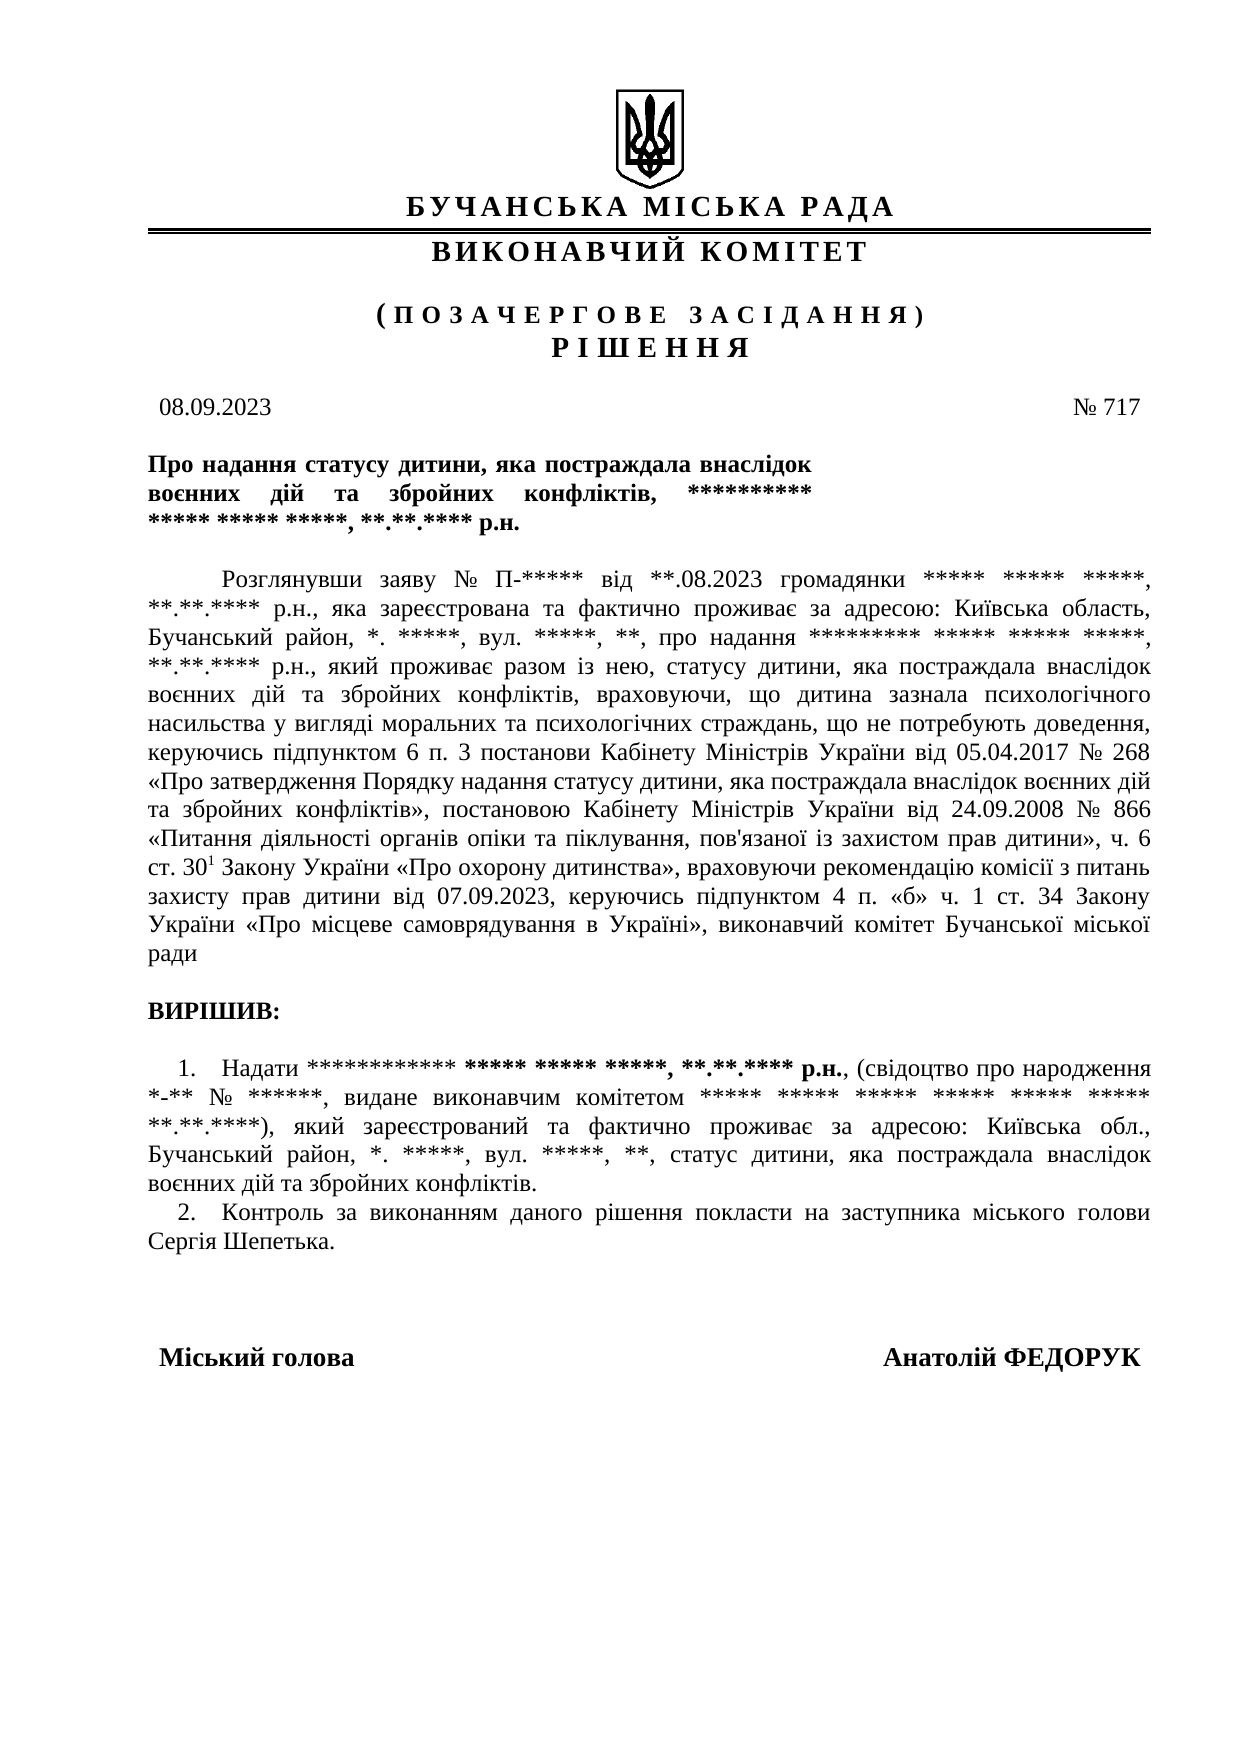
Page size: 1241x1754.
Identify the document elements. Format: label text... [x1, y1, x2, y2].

table_header 08.09.2023 [148, 392, 651, 421]
text РІШЕННЯ [148, 330, 1152, 363]
picture [614, 88, 685, 189]
text Розглянувши заяву № П-***** від **.08.2023 громадянки ***** ***** *****, **.**.**** р.н., яка зареєстрована та фактично проживає за адресою: Київська область, Бучанський район, *. *****, вул. *****, **, про надання ********* ***** ***** *****, **.**.**** р.н., який проживає разом із нею, статусу дитини, яка постраждала внаслідок воєнних дій та збройних конфліктів, враховуючи, що дитина зазнала психологічного насильства у вигляді моральних та психологічних страждань, що не потребують доведення, керуючись підпунктом 6 п. 3 постанови Кабінету Міністрів України від 05.04.2017 № 268 «Про затвердження Порядку надання статусу дитини, яка постраждала внаслідок воєнних дій та збройних конфліктів», постановою Кабінету Міністрів України від 24.09.2008 № 866 «Питання діяльності органів опіки та піклування, пов'язаної із захистом прав дитини», ч. 6 ст. 301 Закону України «Про охорону дитинства», враховуючи рекомендацію комісії з питань захисту прав дитини від 07.09.2023, керуючись підпунктом 4 п. «б» ч. 1 ст. 34 Закону України «Про місцеве самоврядування в Україні», виконавчий комітет Бучанської міської ради [148, 564, 1152, 967]
text БУЧАНСЬКА МІСЬКА РАДА [148, 189, 1152, 223]
table_header Міський голова [148, 1341, 649, 1372]
table_header № 717 [651, 392, 1152, 421]
text Про надання статусу дитини, яка постраждала внаслідок воєнних дій та збройних конфліктів, ********** ***** ***** *****, **.**.**** р.н. [148, 449, 812, 536]
text ВИРІШИВ: [148, 996, 1152, 1024]
table_header Анатолій ФЕДОРУК [649, 1341, 1152, 1372]
table_header ВИКОНАВЧИЙ КОМІТЕТ [148, 234, 1151, 296]
list Контроль за виконанням даного рішення покласти на заступника міського голови Сергія Шепетька. [148, 1197, 1152, 1254]
list Надати ************ ***** ***** *****, **.**.**** р.н., (свідоцтво про народження *-** № ******, видане виконавчим комітетом ***** ***** ***** ***** ***** ***** **.**.****), який зареєстрований та фактично проживає за адресою: Київська обл., Бучанський район, *. *****, вул. *****, **, статус дитини, яка постраждала внаслідок воєнних дій та збройних конфліктів. [148, 1053, 1152, 1197]
text (ПОЗАЧЕРГОВЕ ЗАСІДАННЯ) [148, 296, 1152, 330]
